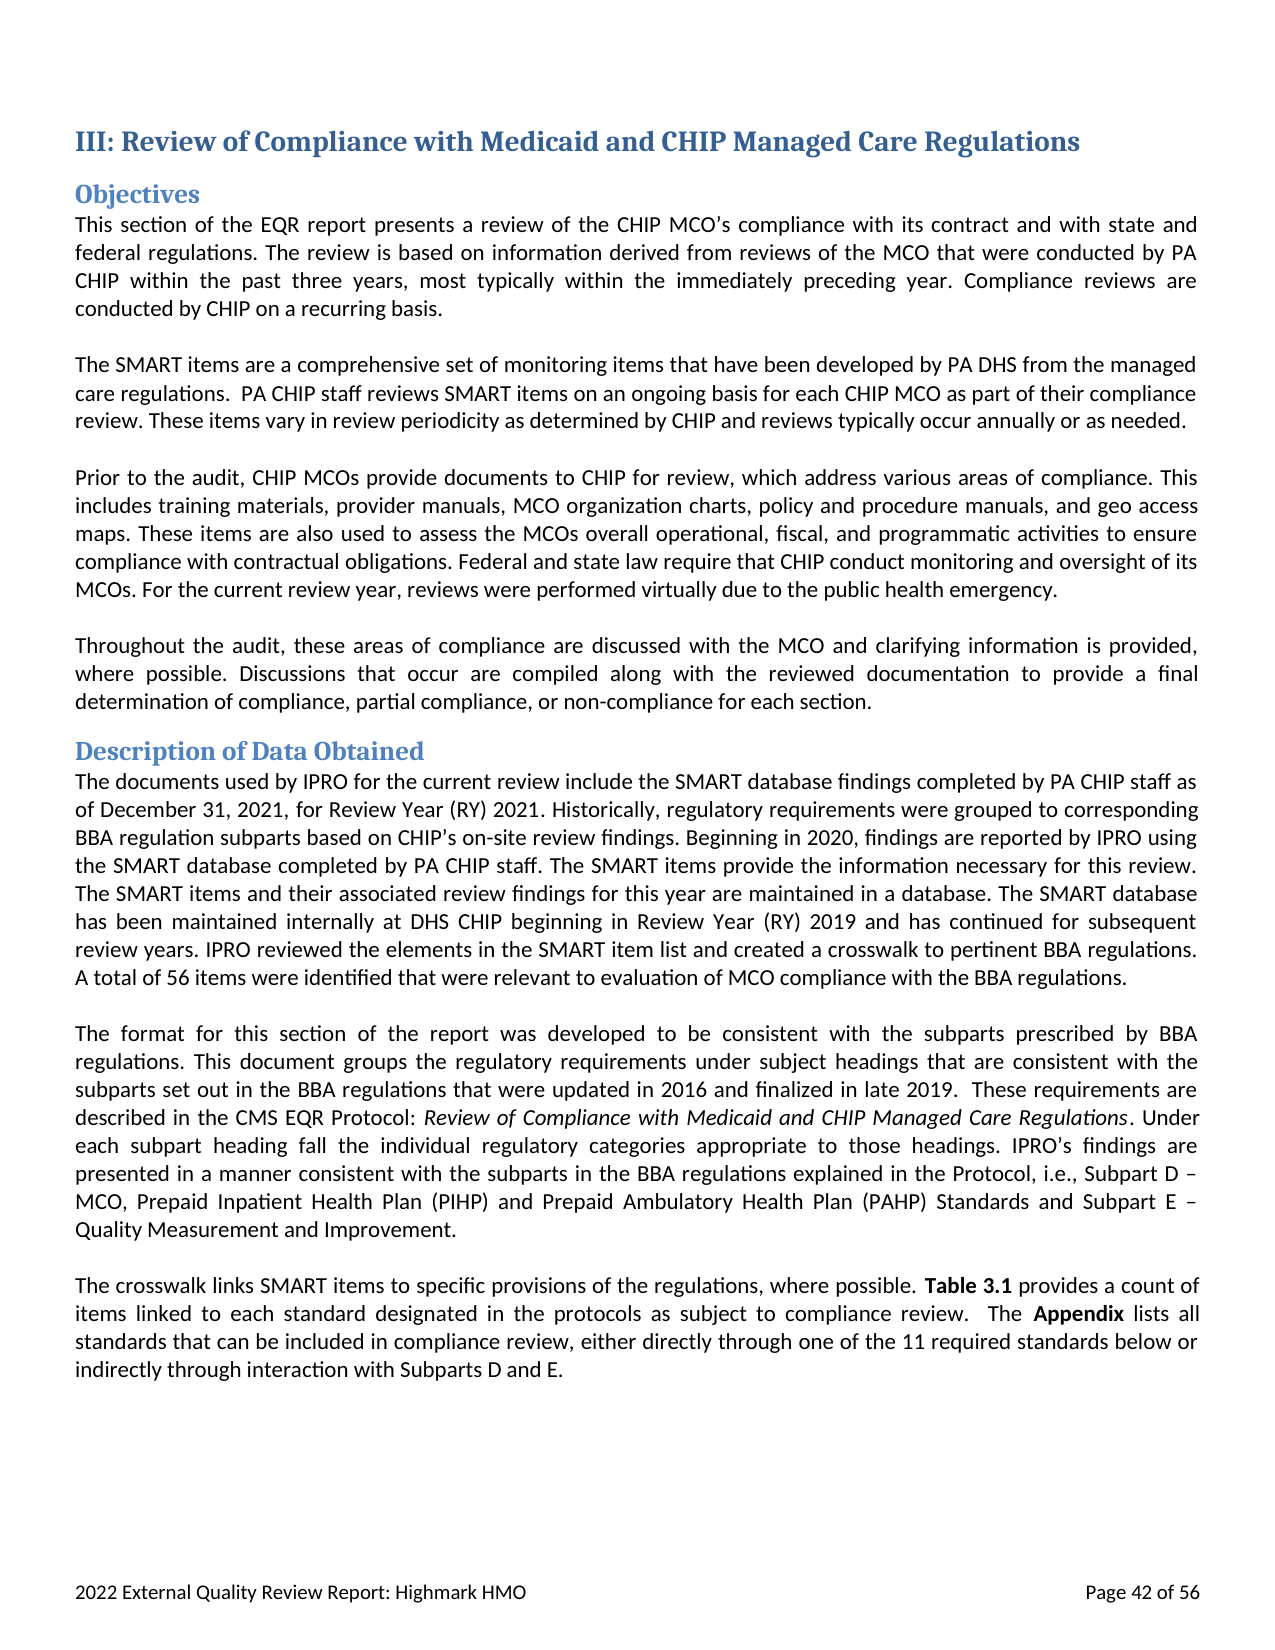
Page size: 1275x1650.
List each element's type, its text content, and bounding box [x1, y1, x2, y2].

text The crosswalk links SMART items to specific provisions of the regulations, where possible. Table 3.1 provides a count of items linked to each standard designated in the protocols as subject to compliance review. The Appendix lists all standards that can be included in compliance review, either directly through one of the 11 required standards below or indirectly through interaction with Subparts D and E. [75, 1271, 1200, 1383]
text The format for this section of the report was developed to be consistent with the subparts prescribed by BBA regulations. This document groups the regulatory requirements under subject headings that are consistent with the subparts set out in the BBA regulations that were updated in 2016 and finalized in late 2019. These requirements are described in the CMS EQR Protocol: Review of Compliance with Medicaid and CHIP Managed Care Regulations. Under each subpart heading fall the individual regulatory categories appropriate to those headings. IPRO’s findings are presented in a manner consistent with the subparts in the BBA regulations explained in the Protocol, i.e., Subpart D – MCO, Prepaid Inpatient Health Plan (PIHP) and Prepaid Ambulatory Health Plan (PAHP) Standards and Subpart E – Quality Measurement and Improvement. [75, 1019, 1200, 1243]
text Throughout the audit, these areas of compliance are discussed with the MCO and clarifying information is provided, where possible. Discussions that occur are compiled along with the reviewed documentation to provide a final determination of compliance, partial compliance, or non-compliance for each section. [75, 631, 1200, 715]
subtitle Description of Data Obtained [75, 736, 1200, 767]
text The SMART items are a comprehensive set of monitoring items that have been developed by PA DHS from the managed care regulations. PA CHIP staff reviews SMART items on an ongoing basis for each CHIP MCO as part of their compliance review. These items vary in review periodicity as determined by CHIP and reviews typically occur annually or as needed. [75, 351, 1200, 435]
subtitle III: Review of Compliance with Medicaid and CHIP Managed Care Regulations [75, 125, 1200, 158]
text The documents used by IPRO for the current review include the SMART database findings completed by PA CHIP staff as of December 31, 2021, for Review Year (RY) 2021. Historically, regulatory requirements were grouped to corresponding BBA regulation subparts based on CHIP’s on-site review findings. Beginning in 2020, findings are reported by IPRO using the SMART database completed by PA CHIP staff. The SMART items provide the information necessary for this review. The SMART items and their associated review findings for this year are maintained in a database. The SMART database has been maintained internally at DHS CHIP beginning in Review Year (RY) 2019 and has continued for subsequent review years. IPRO reviewed the elements in the SMART item list and created a crosswalk to pertinent BBA regulations. A total of 56 items were identified that were relevant to evaluation of MCO compliance with the BBA regulations. [75, 767, 1200, 991]
text This section of the EQR report presents a review of the CHIP MCO’s compliance with its contract and with state and federal regulations. The review is based on information derived from reviews of the MCO that were conducted by PA CHIP within the past three years, most typically within the immediately preceding year. Compliance reviews are conducted by CHIP on a recurring basis. [75, 211, 1200, 323]
text Prior to the audit, CHIP MCOs provide documents to CHIP for review, which address various areas of compliance. This includes training materials, provider manuals, MCO organization charts, policy and procedure manuals, and geo access maps. These items are also used to assess the MCOs overall operational, fiscal, and programmatic activities to ensure compliance with contractual obligations. Federal and state law require that CHIP conduct monitoring and oversight of its MCOs. For the current review year, reviews were performed virtually due to the public health emergency. [75, 463, 1200, 603]
subtitle Objectives [75, 179, 1200, 211]
